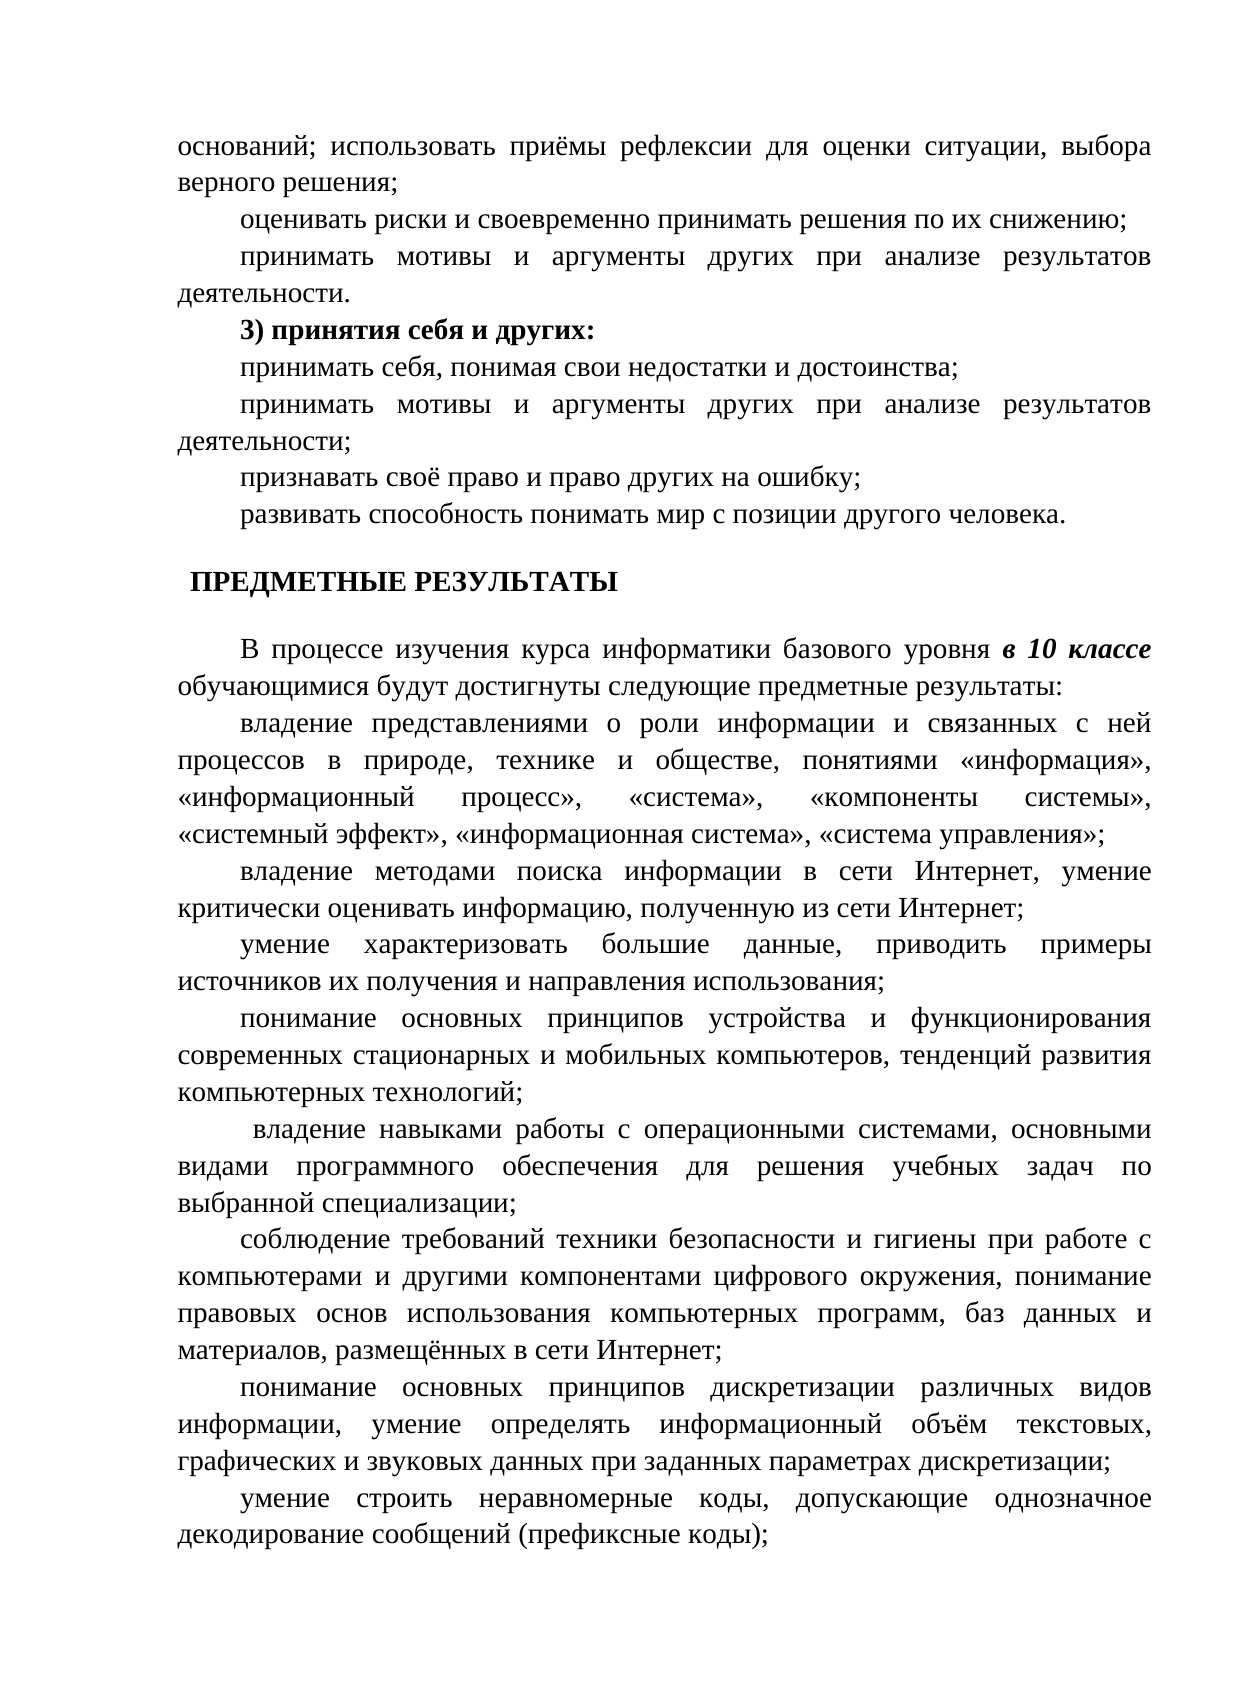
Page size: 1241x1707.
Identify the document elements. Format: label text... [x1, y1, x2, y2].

text принимать мотивы и аргументы других при анализе результатов деятельности. [177, 238, 1152, 309]
text принимать мотивы и аргументы других при анализе результатов деятельности; [177, 386, 1152, 456]
text умение характеризовать большие данные, приводить примеры источников их получения и направления использования; [177, 927, 1152, 997]
text ПРЕДМЕТНЫЕ РЕЗУЛЬТАТЫ [190, 564, 1152, 598]
text признавать своё право и право других на ошибку; [177, 459, 1152, 493]
text понимание основных принципов устройства и функционирования современных стационарных и мобильных компьютеров, тенденций развития компьютерных технологий; [177, 1000, 1152, 1108]
text В процессе изучения курса информатики базового уровня в 10 классе обучающимися будут достигнуты следующие предметные результаты: [177, 632, 1152, 702]
text владение методами поиска информации в сети Интернет, умение критически оценивать информацию, полученную из сети Интернет; [177, 853, 1152, 923]
text принимать себя, понимая свои недостатки и достоинства; [177, 349, 1152, 382]
text оценивать риски и своевременно принимать решения по их снижению; [177, 201, 1152, 235]
text владение навыками работы с операционными системами, основными видами программного обеспечения для решения учебных задач по выбранной специализации; [177, 1111, 1152, 1218]
text развивать способность понимать мир с позиции другого человека. [177, 496, 1152, 530]
text умение строить неравномерные коды, допускающие однозначное декодирование сообщений (префиксные коды); [177, 1480, 1152, 1550]
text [177, 128, 1152, 198]
text 3) принятия себя и других: [177, 312, 1152, 346]
text соблюдение требований техники безопасности и гигиены при работе с компьютерами и другими компонентами цифрового окружения, понимание правовых основ использования компьютерных программ, баз данных и материалов, размещённых в сети Интернет; [177, 1222, 1152, 1366]
text понимание основных принципов дискретизации различных видов информации, умение определять информационный объём текстовых, графических и звуковых данных при заданных параметрах дискретизации; [177, 1369, 1152, 1476]
text владение представлениями о роли информации и связанных с ней процессов в природе, технике и обществе, понятиями «информация», «информационный процесс», «система», «компоненты системы», «системный эффект», «информационная система», «система управления»; [177, 705, 1152, 849]
